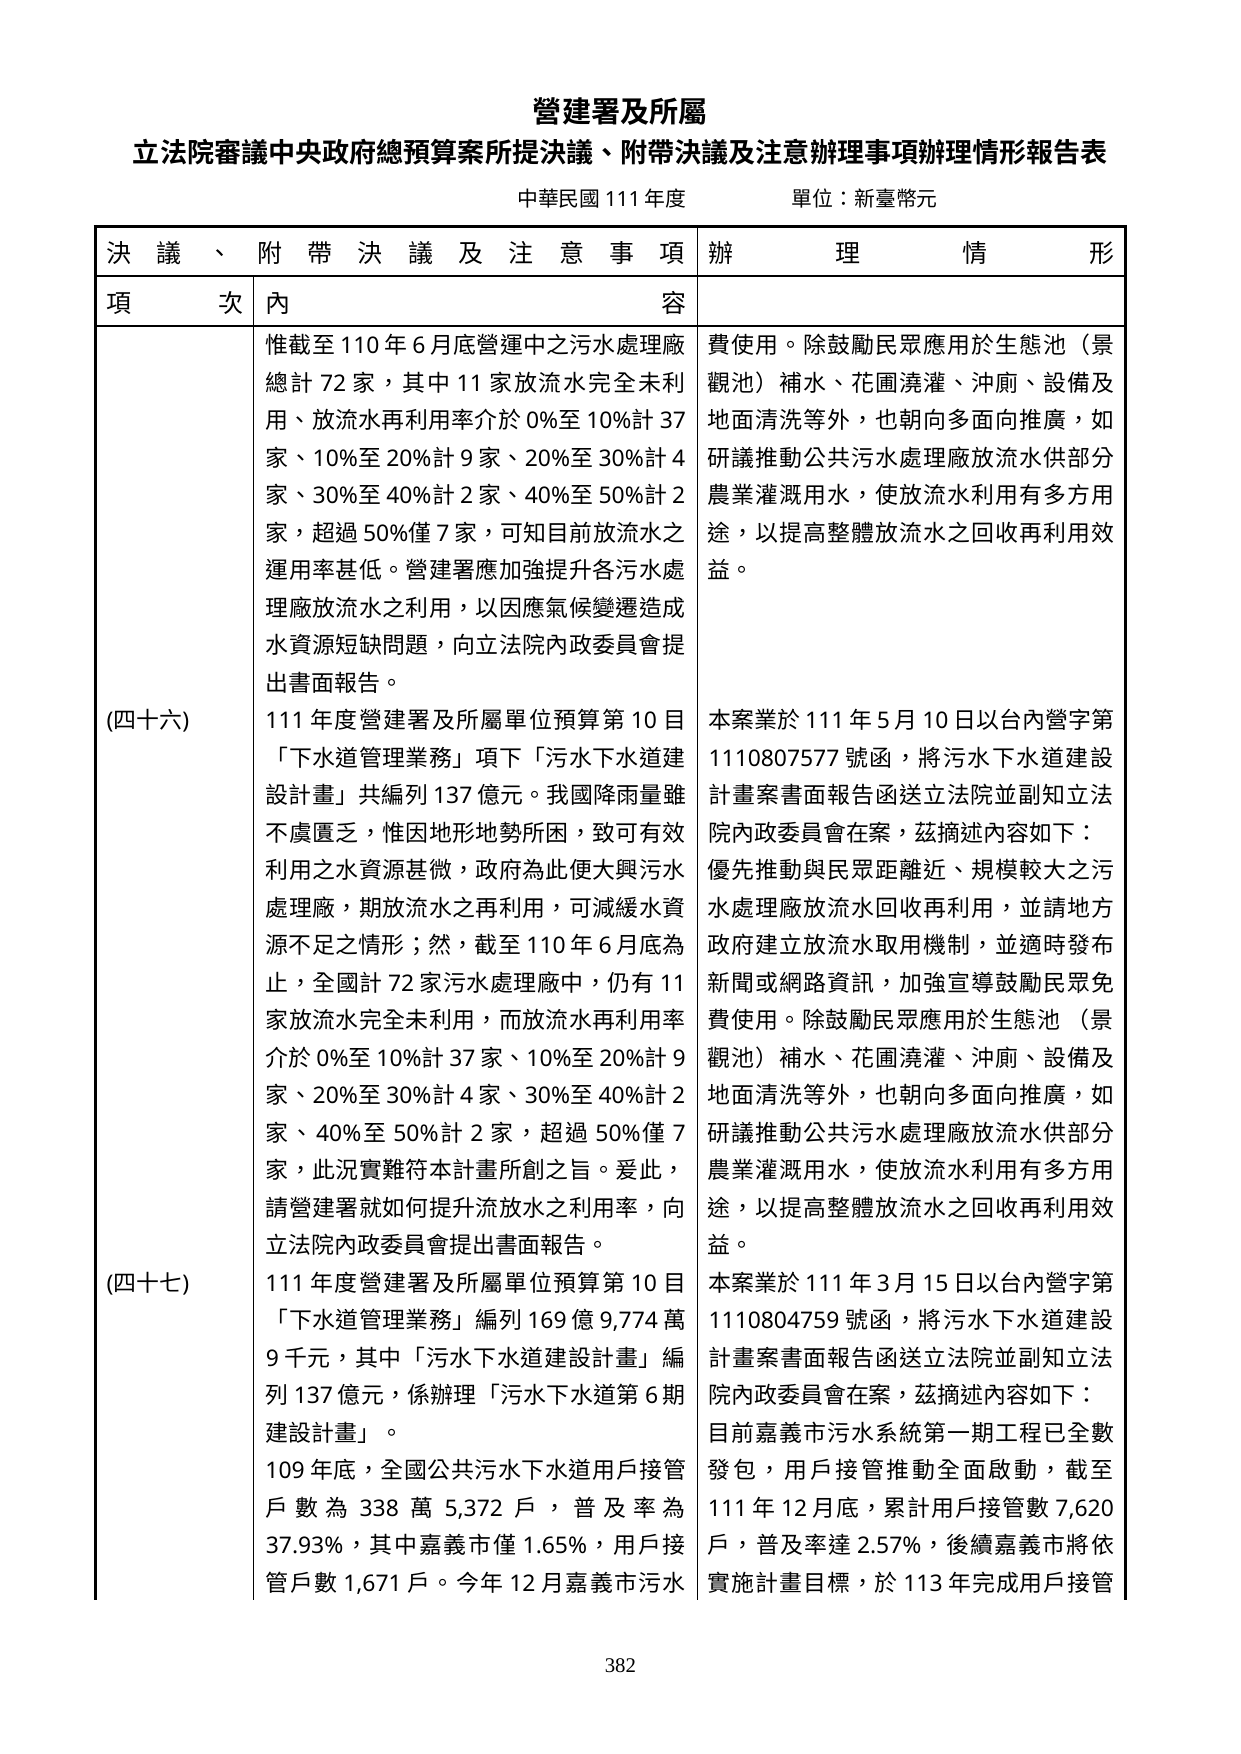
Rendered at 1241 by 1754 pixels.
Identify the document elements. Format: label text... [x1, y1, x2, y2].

table_cell 本案業於111年5月10日以台內營字第1110807577號函，將污水下水道建設計畫案書面報告函送立法院並副知立法院內政委員會在案，茲摘述內容如下： 優先推動與民眾距離近、規模較大之污水處理廠放流水回收再利用，並請地方政府建立放流水取用機制，並適時發布新聞或網路資訊，加強宣導鼓勵民眾免費使用。除鼓勵民眾應用於生態池 （景觀池）補水、花圃澆灌、沖廁、設備及地面清洗等外，也朝向多面向推廣，如研議推動公共污水處理廠放流水供部分農業灌溉用水，使放流水利用有多方用途，以提高整體放流水之回收再利用效益。 [698, 700, 1124, 1263]
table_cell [698, 327, 1124, 700]
table_header 決議、附帶決議及注意事項 [97, 228, 697, 275]
table_cell 內容 [254, 277, 697, 325]
table_cell [97, 1263, 253, 1600]
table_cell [698, 1263, 1124, 1600]
table_header 辦理情形 [698, 228, 1124, 275]
table_cell [97, 700, 253, 1263]
table_cell [698, 277, 1124, 325]
table_cell 項次 [97, 277, 253, 325]
table_cell 111年度營建署及所屬單位預算第10目「下水道管理業務」項下「污水下水道建設計畫」共編列137億元。我國降雨量雖不虞匱乏，惟因地形地勢所困，致可有效利用之水資源甚微，政府為此便大興污水處理廠，期放流水之再利用，可減緩水資源不足之情形；然，截至110年6月底為止，全國計72家污水處理廠中，仍有11家放流水完全未利用，而放流水再利用率介於0%至10%計37家、10%至20%計9家、20%至30%計4家、30%至40%計2家、40%至50%計2家，超過50%僅7家，此況實難符本計畫所創之旨。爰此，請營建署就如何提升流放水之利用率，向立法院內政委員會提出書面報告。 [254, 700, 697, 1263]
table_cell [254, 1263, 697, 1600]
table_cell [97, 327, 253, 700]
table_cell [254, 327, 697, 700]
